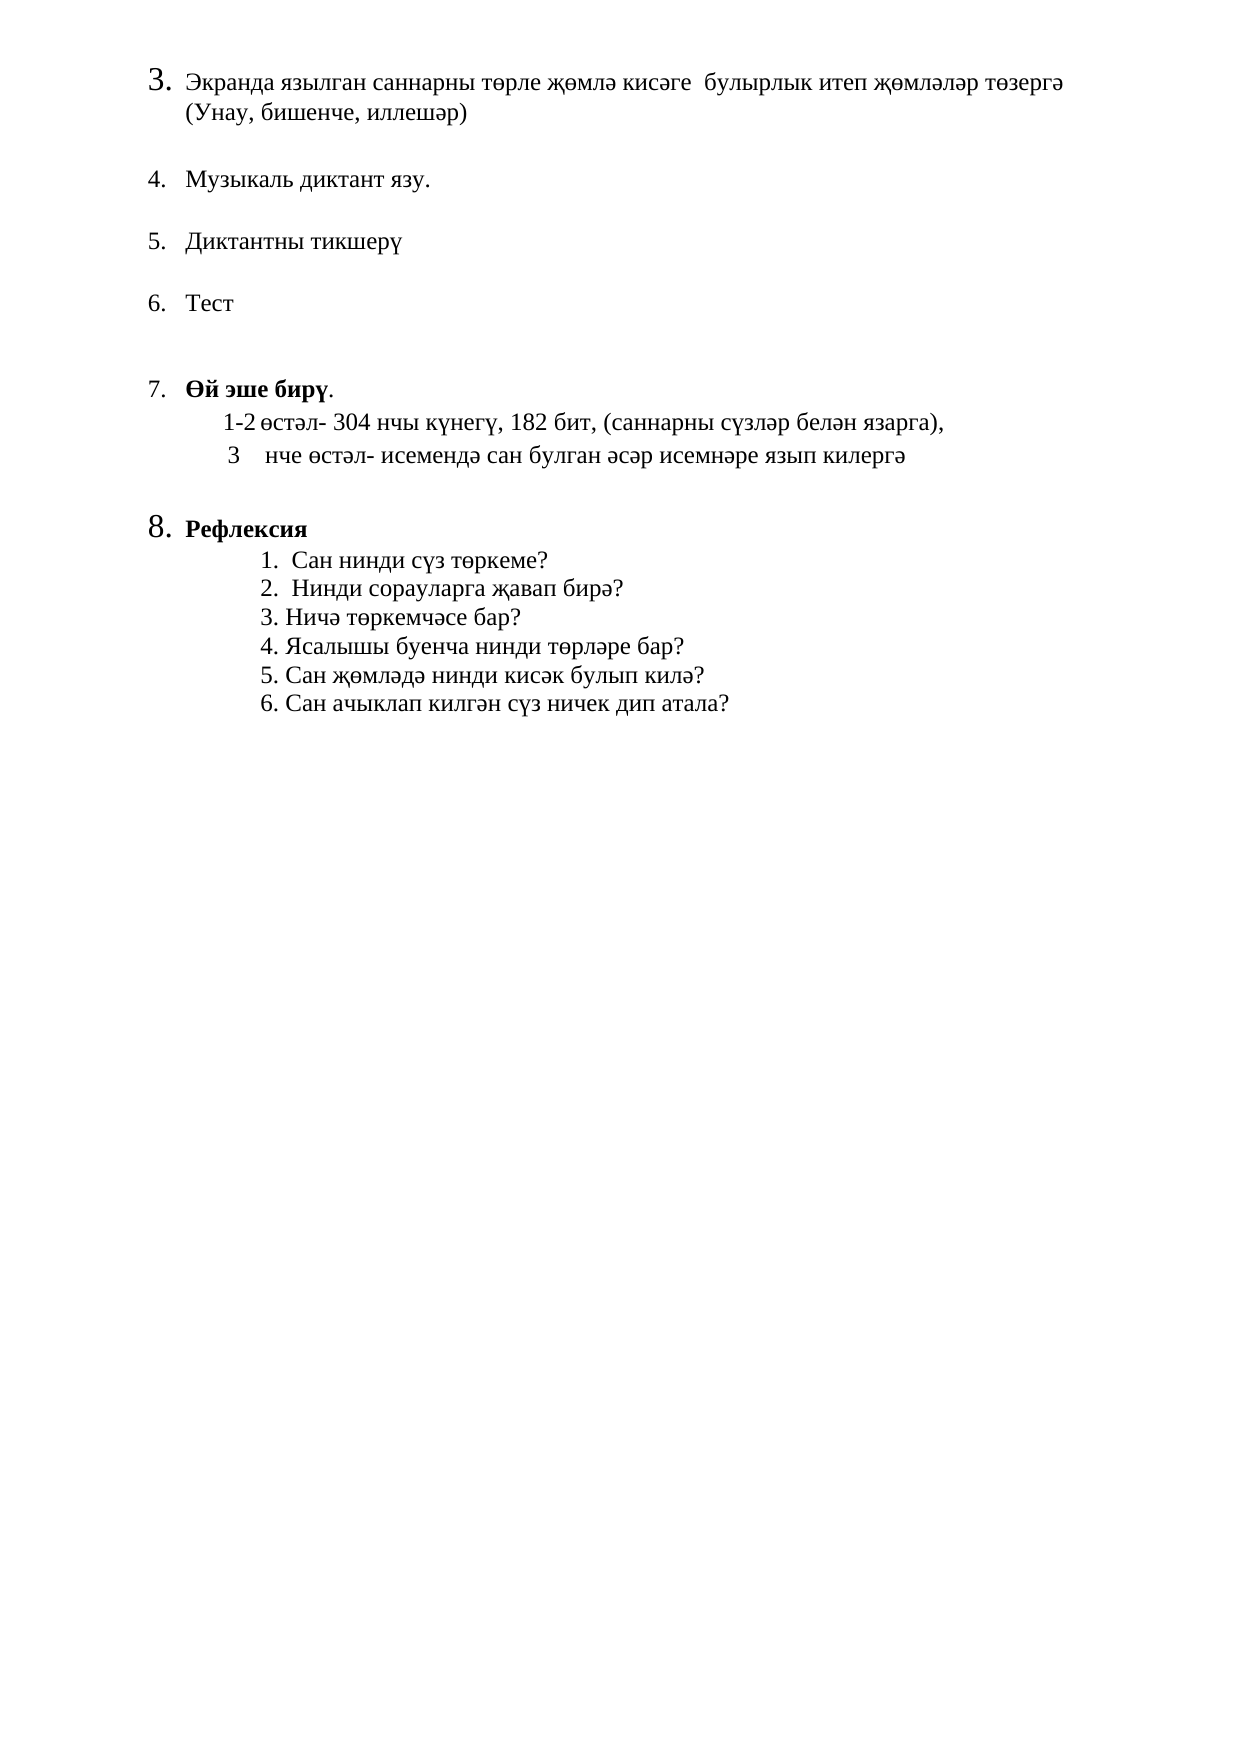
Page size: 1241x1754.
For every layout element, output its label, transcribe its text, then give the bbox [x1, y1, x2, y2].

list 6. Сан ачыклап килгән сүз ничек дип атала? [223, 688, 1092, 717]
list Рефлексия [148, 506, 1092, 545]
list 3. Ничә төркемчәсе бар? [223, 602, 1092, 631]
list нче өстәл- исемендә сан булган әсәр исемнәре язып килергә [227, 440, 1092, 469]
list өстәл- 304 нчы күнегү, 182 бит, (саннарны сүзләр белән язарга), [223, 407, 1092, 436]
list Диктантны тикшерү [148, 226, 1092, 255]
list Музыкаль диктант язу. [148, 164, 1092, 193]
list 2. Нинди сорауларга җавап бирә? [223, 573, 1092, 602]
list Тест [148, 288, 1092, 317]
text 1. Сан нинди сүз төркеме? [223, 545, 1092, 573]
list 4. Ясалышы буенча нинди төрләре бар? [223, 631, 1092, 660]
list 5. Сан җөмләдә нинди кисәк булып килә? [223, 660, 1092, 688]
list Экранда язылган саннарны төрле җөмлә кисәге булырлык итеп җөмләләр төзергә (Унау, бишенче, иллешәр) [148, 59, 1092, 126]
list Өй эше бирү. [148, 374, 1092, 403]
